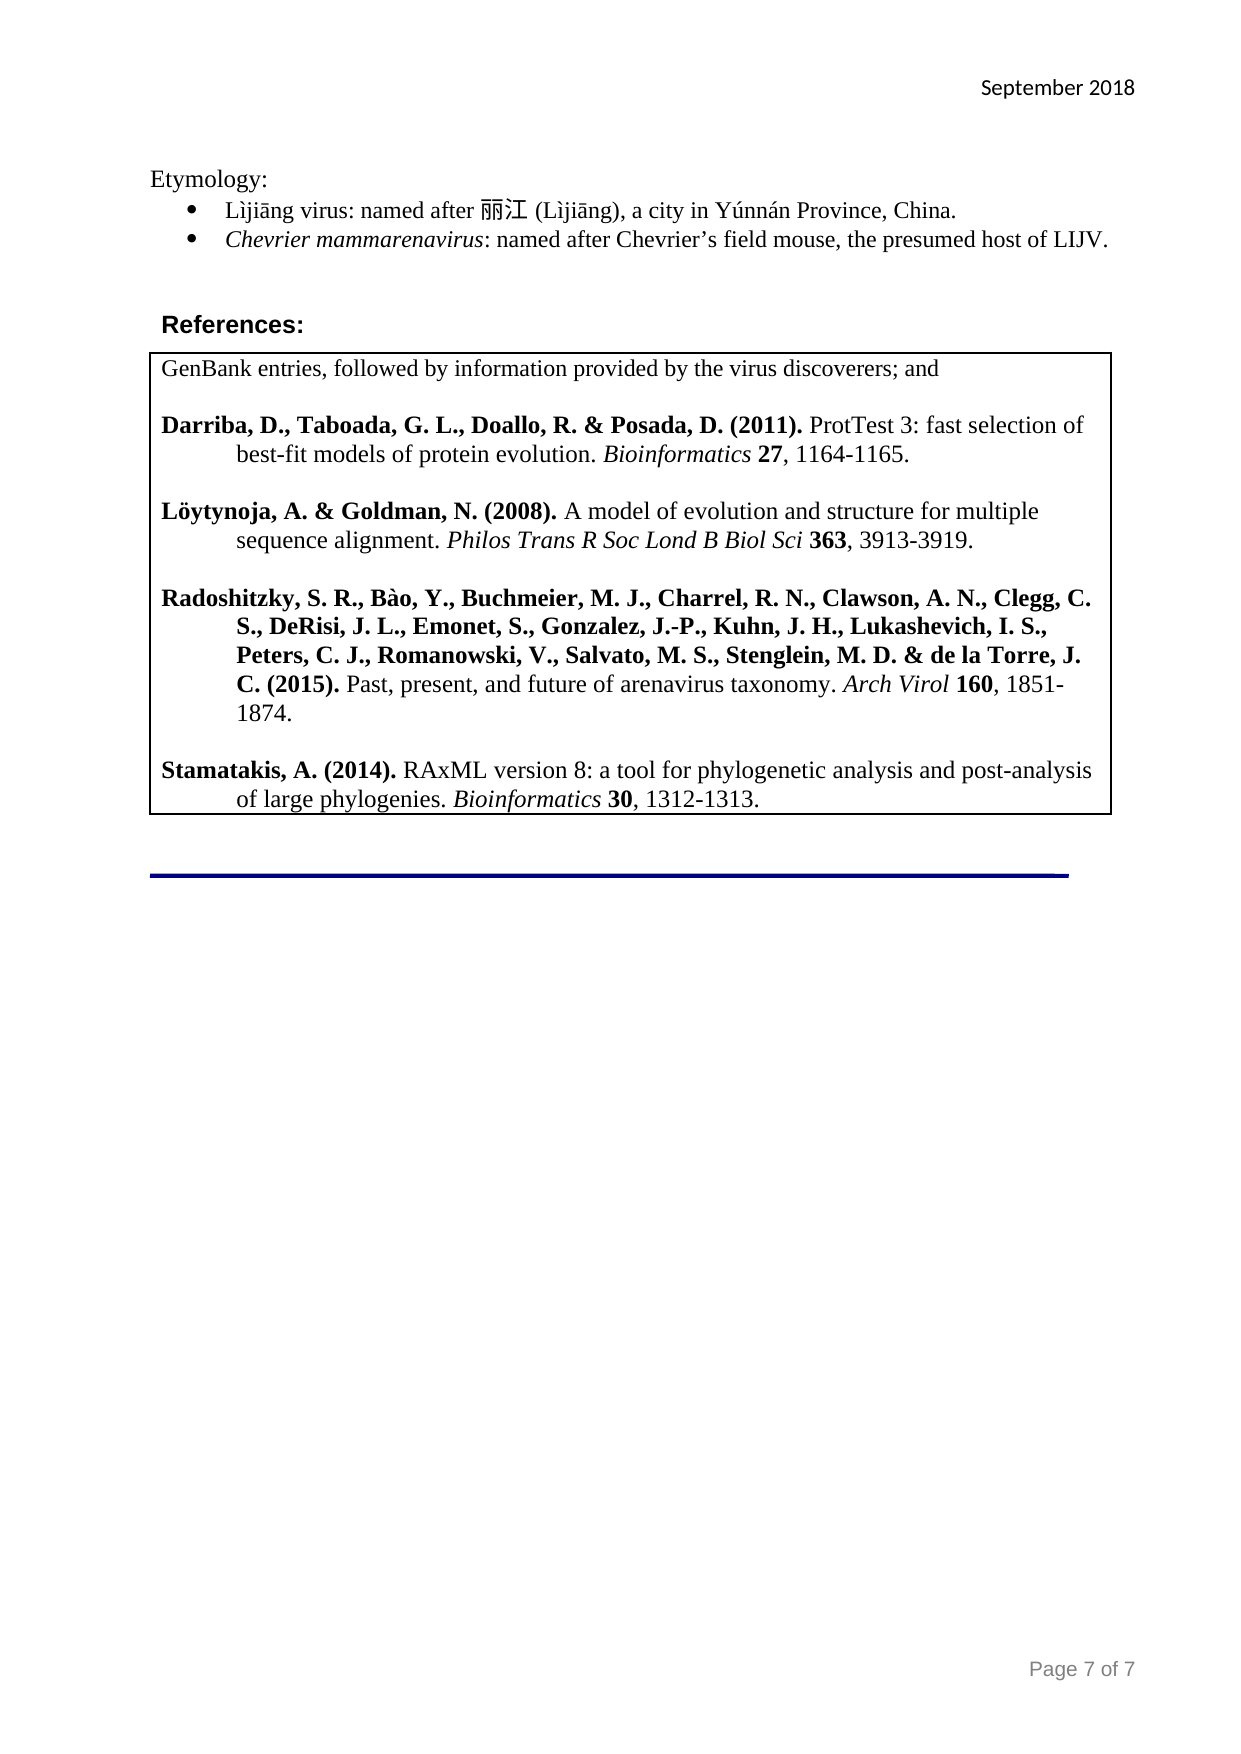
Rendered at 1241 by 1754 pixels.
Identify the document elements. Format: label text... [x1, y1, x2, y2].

list Chevrier mammarenavirus: named after Chevrier’s field mouse, the presumed host of LIJV. [187, 225, 1135, 253]
table_header References: [150, 310, 1111, 352]
text Etymology: [150, 164, 1135, 192]
list Lìjiāng virus: named after 丽江 (Lìjiāng), a city in Yúnnán Province, China. [187, 192, 1135, 225]
table_cell GenBank entries, followed by information provided by the virus discoverers; and Darriba, D., Taboada, G. L., Doallo, R. & Posada, D. (2011). ProtTest 3: fast selection of best-fit models of protein evolution. Bioinformatics 27, 1164-1165. Löytynoja, A. & Goldman, N. (2008). A model of evolution and structure for multiple sequence alignment. Philos Trans R Soc Lond B Biol Sci 363, 3913-3919. Radoshitzky, S. R., Bào, Y., Buchmeier, M. J., Charrel, R. N., Clawson, A. N., Clegg, C. S., DeRisi, J. L., Emonet, S., Gonzalez, J.-P., Kuhn, J. H., Lukashevich, I. S., Peters, C. J., Romanowski, V., Salvato, M. S., Stenglein, M. D. & de la Torre, J. C. (2015). Past, present, and future of arenavirus taxonomy. Arch Virol 160, 1851-1874. Stamatakis, A. (2014). RAxML version 8: a tool for phylogenetic analysis and post-analysis of large phylogenies. Bioinformatics 30, 1312-1313. [151, 354, 1110, 813]
